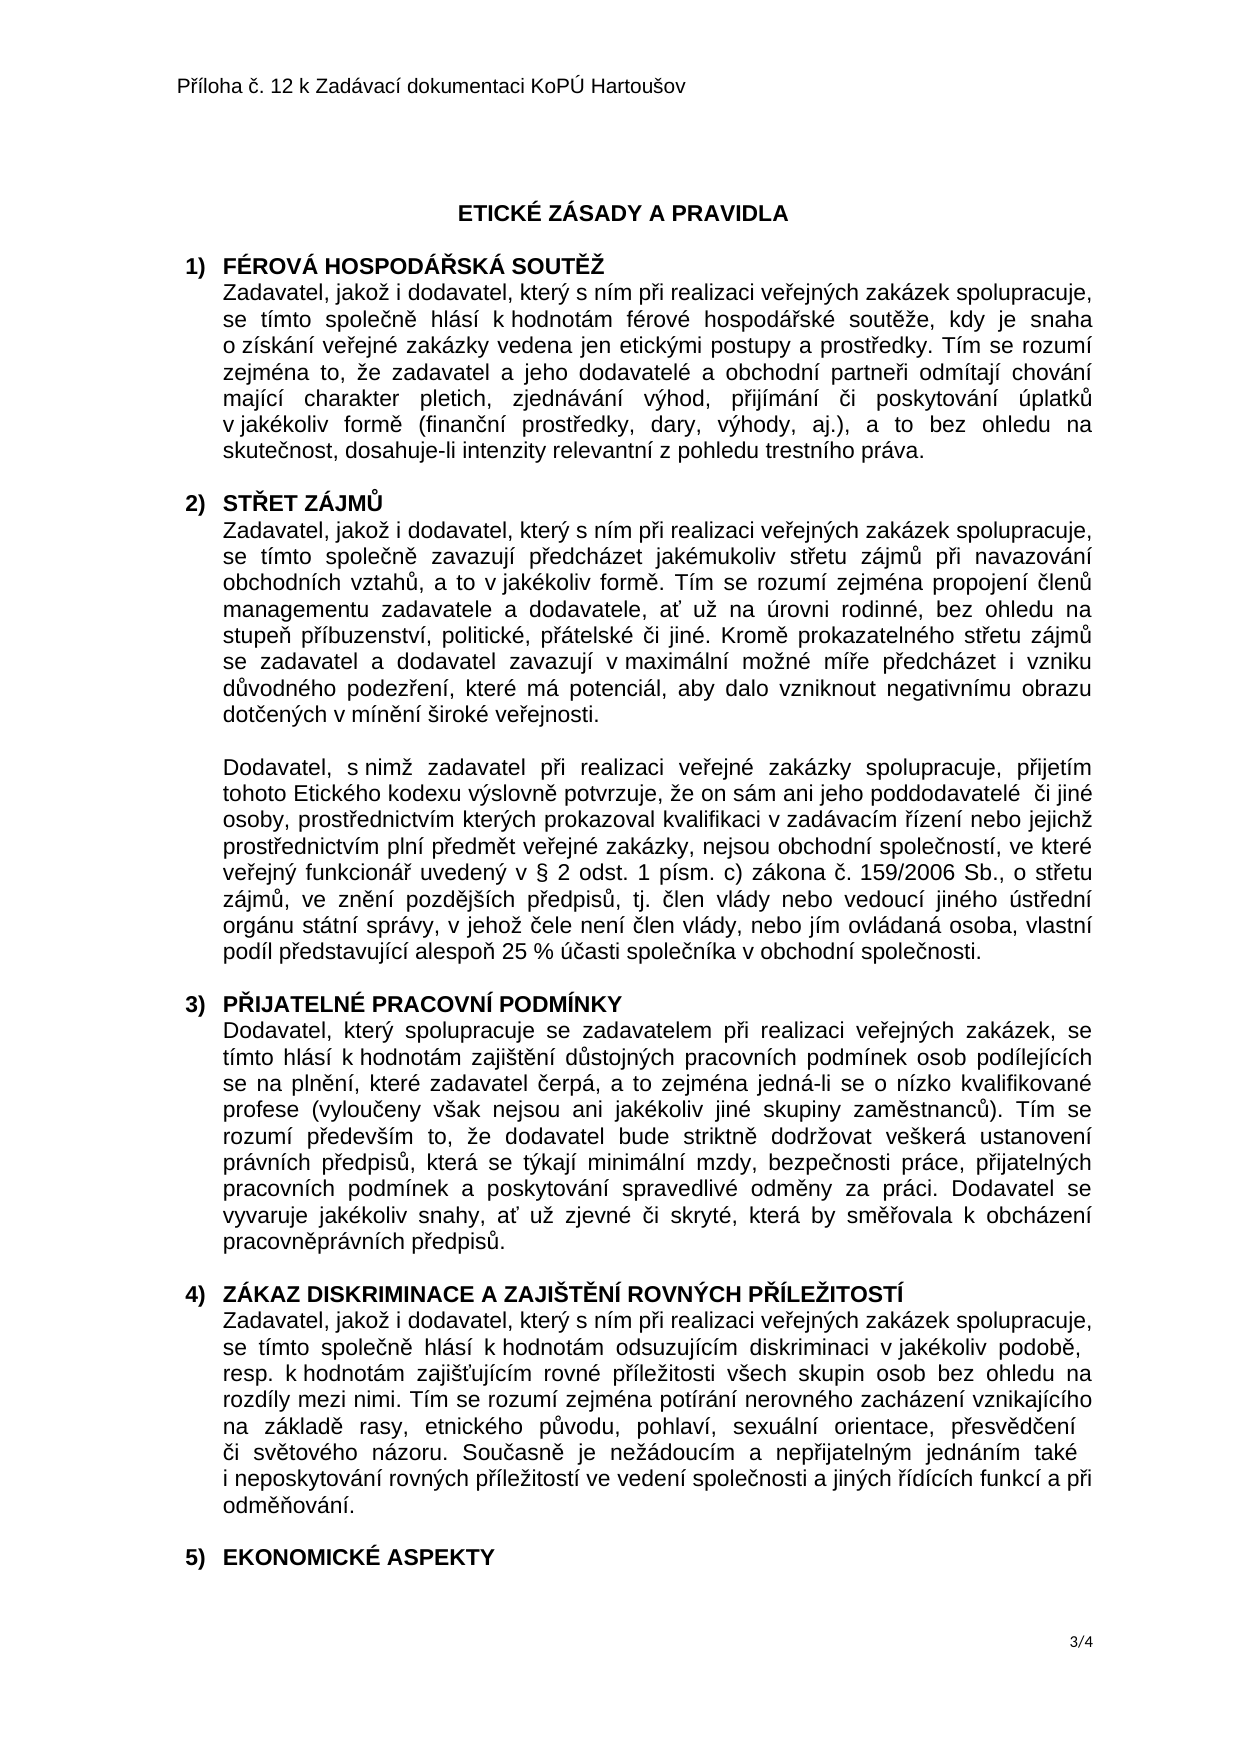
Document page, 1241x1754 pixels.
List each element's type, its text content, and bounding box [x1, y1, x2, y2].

list Zadavatel, jakož i dodavatel, který s ním při realizaci veřejných zakázek spolupracuje, se tímto společně hlásí k hodnotám férové hospodářské soutěže, kdy je snaha o získání veřejné zakázky vedena jen etickými postupy a prostředky. Tím se rozumí zejména to, že zadavatel a jeho dodavatelé a obchodní partneři odmítají chování mající charakter pletich, zjednávání výhod, přijímání či poskytování úplatků v jakékoliv formě (finanční prostředky, dary, výhody, aj.), a to bez ohledu na skutečnost, dosahuje-li intenzity relevantní z pohledu trestního práva. [223, 279, 1093, 464]
text ETICKÉ ZÁSADY A PRAVIDLA [148, 200, 1093, 227]
list Zadavatel, jakož i dodavatel, který s ním při realizaci veřejných zakázek spolupracuje, se tímto společně hlásí k hodnotám odsuzujícím diskriminaci v jakékoliv podobě, resp. k hodnotám zajišťujícím rovné příležitosti všech skupin osob bez ohledu na rozdíly mezi nimi. Tím se rozumí zejména potírání nerovného zacházení vznikajícího na základě rasy, etnického původu, pohlaví, sexuální orientace, přesvědčení či světového názoru. Současně je nežádoucím a nepřijatelným jednáním také i neposkytování rovných příležitostí ve vedení společnosti a jiných řídících funkcí a při odměňování. [223, 1307, 1093, 1518]
list Dodavatel, s nimž zadavatel při realizaci veřejné zakázky spolupracuje, přijetím tohoto Etického kodexu výslovně potvrzuje, že on sám ani jeho poddodavatelé či jiné osoby, prostřednictvím kterých prokazoval kvalifikaci v zadávacím řízení nebo jejichž prostřednictvím plní předmět veřejné zakázky, nejsou obchodní společností, ve které veřejný funkcionář uvedený v § 2 odst. 1 písm. c) zákona č. 159/2006 Sb., o střetu zájmů, ve znění pozdějších předpisů, tj. člen vlády nebo vedoucí jiného ústřední orgánu státní správy, v jehož čele není člen vlády, nebo jím ovládaná osoba, vlastní podíl představující alespoň 25 % účasti společníka v obchodní společnosti. [223, 754, 1093, 964]
list PŘIJATELNÉ PRACOVNÍ PODMÍNKY [185, 991, 1093, 1017]
list STŘET ZÁJMŮ [185, 490, 1093, 517]
list ZÁKAZ DISKRIMINACE A ZAJIŠTĚNÍ ROVNÝCH PŘÍLEŽITOSTÍ [185, 1281, 1093, 1307]
list FÉROVÁ HOSPODÁŘSKÁ SOUTĚŽ [185, 253, 1093, 279]
list Dodavatel, který spolupracuje se zadavatelem při realizaci veřejných zakázek, se tímto hlásí k hodnotám zajištění důstojných pracovních podmínek osob podílejících se na plnění, které zadavatel čerpá, a to zejména jedná-li se o nízko kvalifikované profese (vyloučeny však nejsou ani jakékoliv jiné skupiny zaměstnanců). Tím se rozumí především to, že dodavatel bude striktně dodržovat veškerá ustanovení právních předpisů, která se týkají minimální mzdy, bezpečnosti práce, přijatelných pracovních podmínek a poskytování spravedlivé odměny za práci. Dodavatel se vyvaruje jakékoliv snahy, ať už zjevné či skryté, která by směřovala k obcházení pracovněprávních předpisů. [223, 1017, 1093, 1254]
list Zadavatel, jakož i dodavatel, který s ním při realizaci veřejných zakázek spolupracuje, se tímto společně zavazují předcházet jakémukoliv střetu zájmů při navazování obchodních vztahů, a to v jakékoliv formě. Tím se rozumí zejména propojení členů managementu zadavatele a dodavatele, ať už na úrovni rodinné, bez ohledu na stupeň příbuzenství, politické, přátelské či jiné. Kromě prokazatelného střetu zájmů se zadavatel a dodavatel zavazují v maximální možné míře předcházet i vzniku důvodného podezření, které má potenciál, aby dalo vzniknout negativnímu obrazu dotčených v mínění široké veřejnosti. [223, 517, 1093, 727]
list EKONOMICKÉ ASPEKTY [185, 1544, 1093, 1571]
